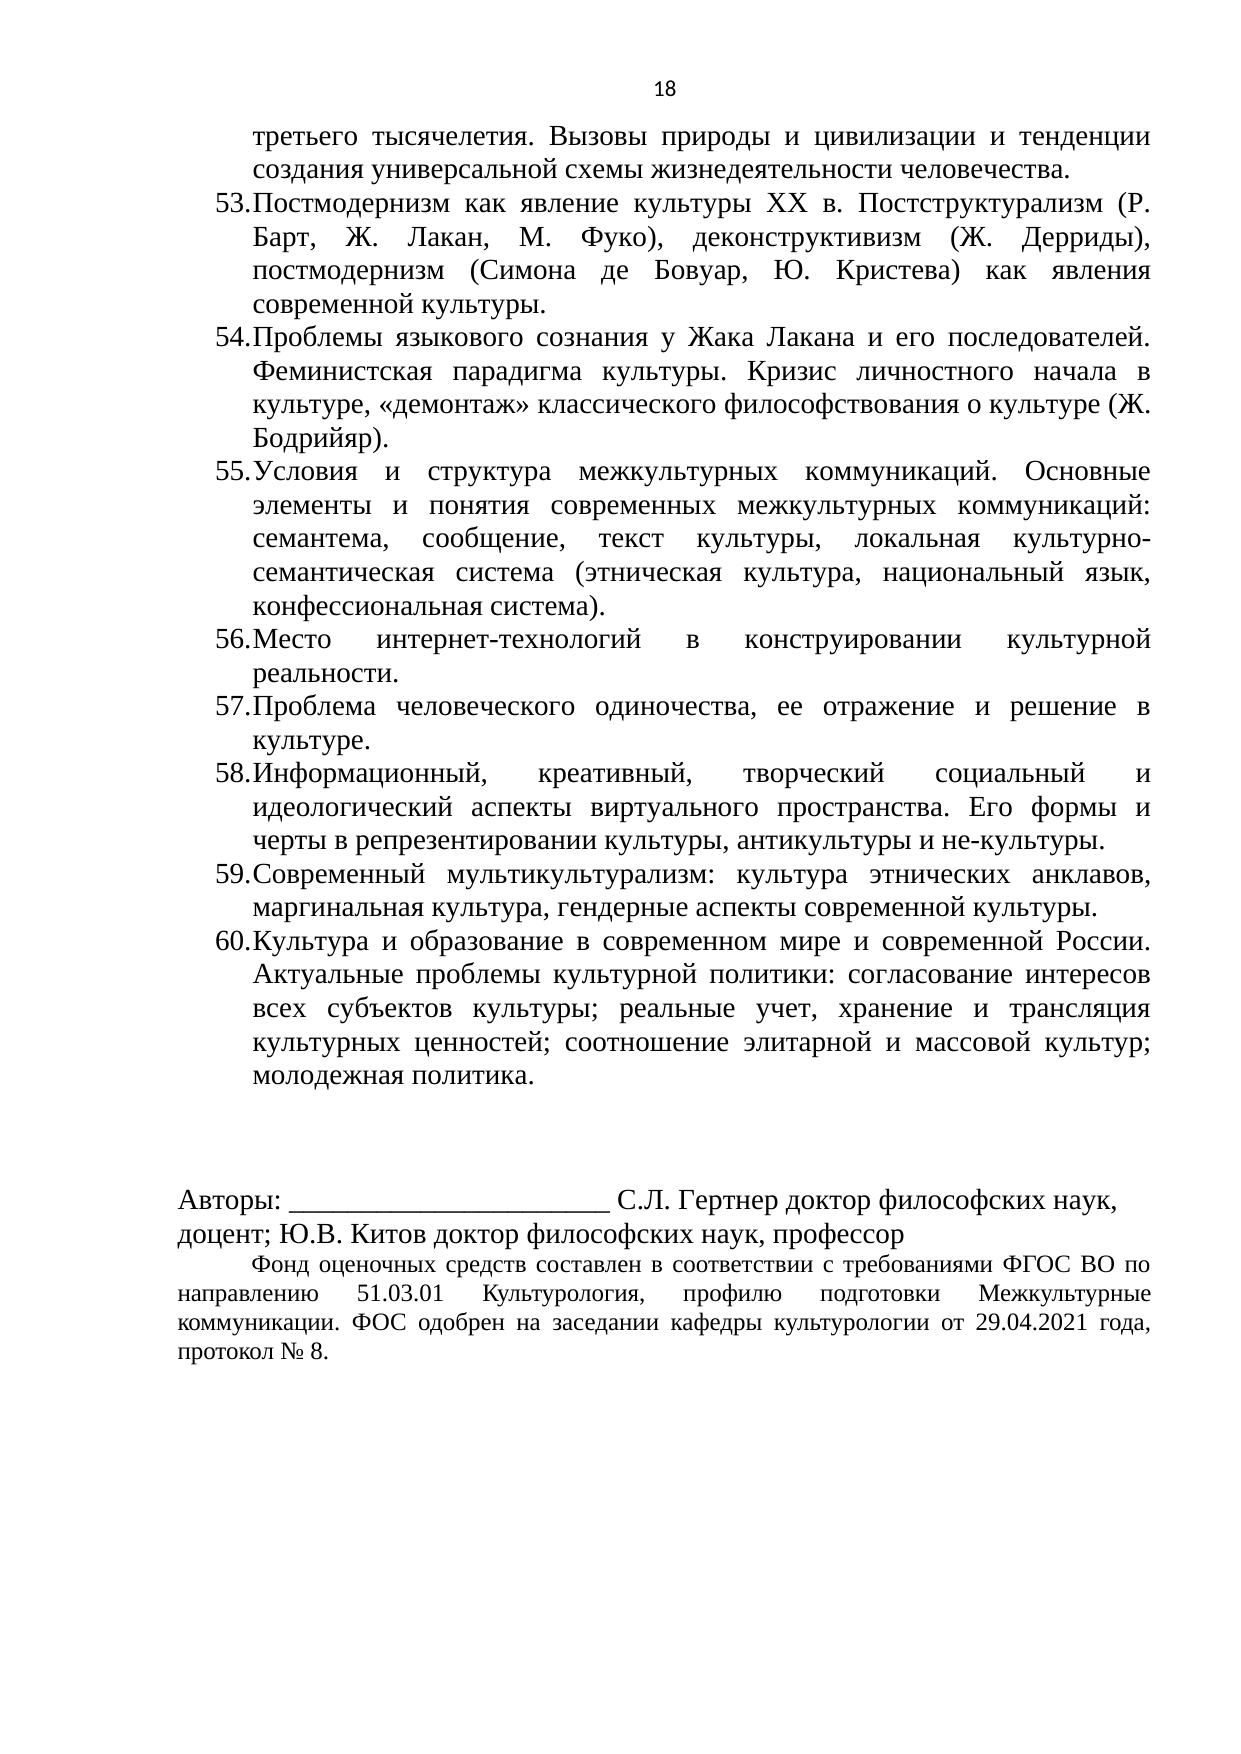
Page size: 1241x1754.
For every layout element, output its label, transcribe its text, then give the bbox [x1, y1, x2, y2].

list Современный мультикультурализм: культура этнических анклавов, маргинальная культура, гендерные аспекты современной культуры. [215, 856, 1152, 923]
text Авторы: ______________________ С.Л. Гертнер доктор философских наук, доцент; Ю.В. Китов доктор философских наук, профессор [177, 1182, 1152, 1249]
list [215, 118, 1152, 185]
list Место интернет-технологий в конструировании культурной реальности. [215, 621, 1152, 688]
list Условия и структура межкультурных коммуникаций. Основные элементы и понятия современных межкультурных коммуникаций: семантема, сообщение, текст культуры, локальная культурно-семантическая система (этническая культура, национальный язык, конфессиональная система). [215, 453, 1152, 621]
list Постмодернизм как явление культуры ХХ в. Постструктурализм (Р. Барт, Ж. Лакан, М. Фуко), деконструктивизм (Ж. Дерриды), постмодернизм (Симона де Бовуар, Ю. Кристева) как явления современной культуры. [215, 185, 1152, 319]
list Проблемы языкового сознания у Жака Лакана и его последователей. Феминистская парадигма культуры. Кризис личностного начала в культуре, «демонтаж» классического философствования о культуре (Ж. Бодрийяр). [215, 319, 1152, 453]
text Фонд оценочных средств составлен в соответствии с требованиями ФГОС ВО по направлению 51.03.01 Культурология, профилю подготовки Межкультурные коммуникации. ФОС одобрен на заседании кафедры культурологии от 29.04.2021 года, протокол № 8. [177, 1249, 1152, 1364]
list Информационный, креативный, творческий социальный и идеологический аспекты виртуального пространства. Его формы и черты в репрезентировании культуры, антикультуры и не-культуры. [215, 755, 1152, 856]
list Культура и образование в современном мире и современной России. Актуальные проблемы культурной политики: согласование интересов всех субъектов культуры; реальные учет, хранение и трансляция культурных ценностей; соотношение элитарной и массовой культур; молодежная политика. [215, 923, 1152, 1091]
list Проблема человеческого одиночества, ее отражение и решение в культуре. [215, 688, 1152, 755]
